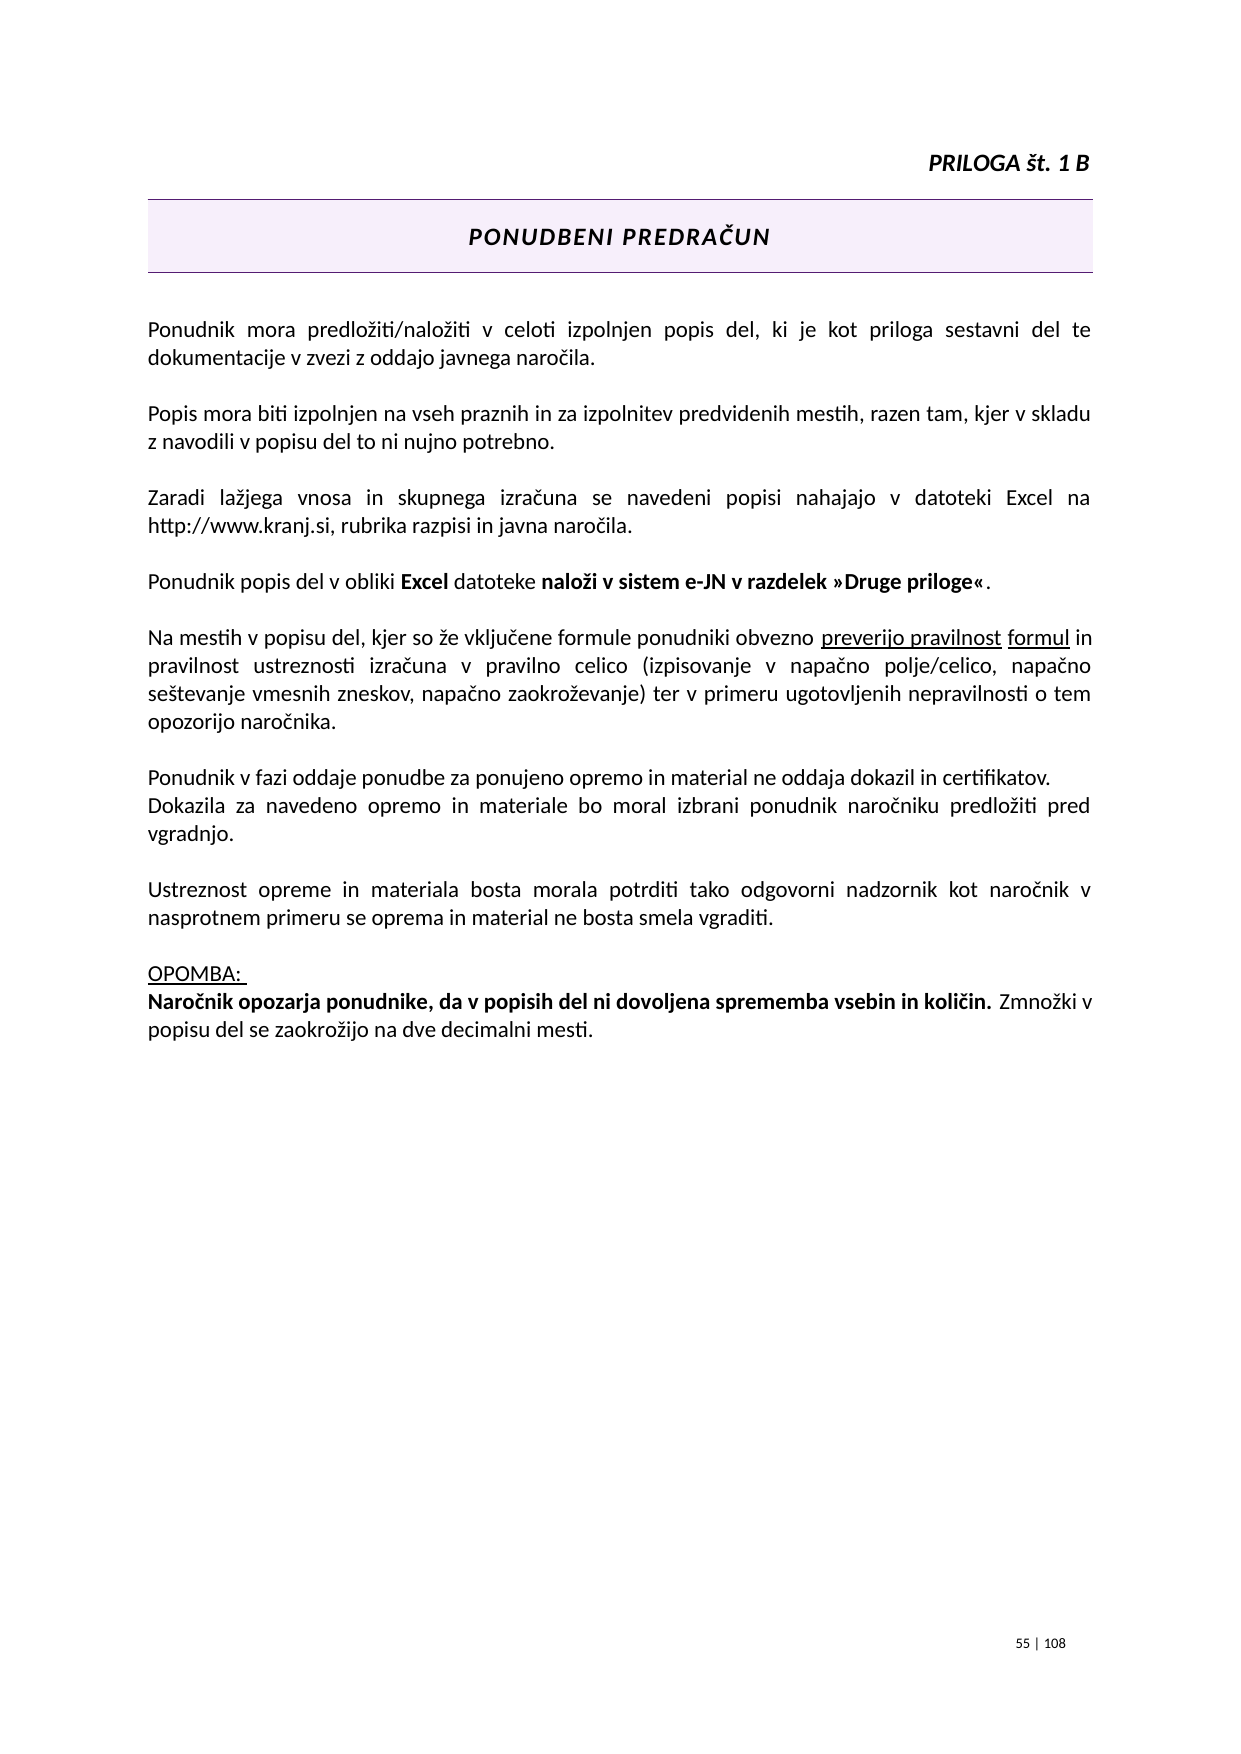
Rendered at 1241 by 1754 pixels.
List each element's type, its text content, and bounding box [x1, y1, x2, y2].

text PONUDBENI PREDRAČUN [148, 200, 1093, 272]
text Popis mora biti izpolnjen na vseh praznih in za izpolnitev predvidenih mestih, razen tam, kjer v skladu z navodili v popisu del to ni nujno potrebno. [148, 399, 1093, 455]
text Zaradi lažjega vnosa in skupnega izračuna se navedeni popisi nahajajo v datoteki Excel na http://www.kranj.si, rubrika razpisi in javna naročila. [148, 483, 1093, 539]
text Na mestih v popisu del, kjer so že vključene formule ponudniki obvezno preverijo pravilnost formul in pravilnost ustreznosti izračuna v pravilno celico (izpisovanje v napačno polje/celico, napačno seštevanje vmesnih zneskov, napačno zaokroževanje) ter v primeru ugotovljenih nepravilnosti o tem opozorijo naročnika. [148, 623, 1093, 735]
text Ponudnik popis del v obliki Excel datoteke naloži v sistem e-JN v razdelek »Druge priloge«. [148, 567, 1093, 595]
text OPOMBA: [148, 959, 1093, 987]
text Ponudnik mora predložiti/naložiti v celoti izpolnjen popis del, ki je kot priloga sestavni del te dokumentacije v zvezi z oddajo javnega naročila. [148, 315, 1093, 371]
text Ponudnik v fazi oddaje ponudbe za ponujeno opremo in material ne oddaja dokazil in certifikatov. [148, 763, 1093, 791]
text Dokazila za navedeno opremo in materiale bo moral izbrani ponudnik naročniku predložiti pred vgradnjo. [148, 791, 1093, 847]
text Ustreznost opreme in materiala bosta morala potrditi tako odgovorni nadzornik kot naročnik v nasprotnem primeru se oprema in material ne bosta smela vgraditi. [148, 875, 1093, 931]
text Naročnik opozarja ponudnike, da v popisih del ni dovoljena sprememba vsebin in količin. Zmnožki v popisu del se zaokrožijo na dve decimalni mesti. [148, 987, 1093, 1043]
text PRILOGA št. 1 B [148, 148, 1092, 178]
